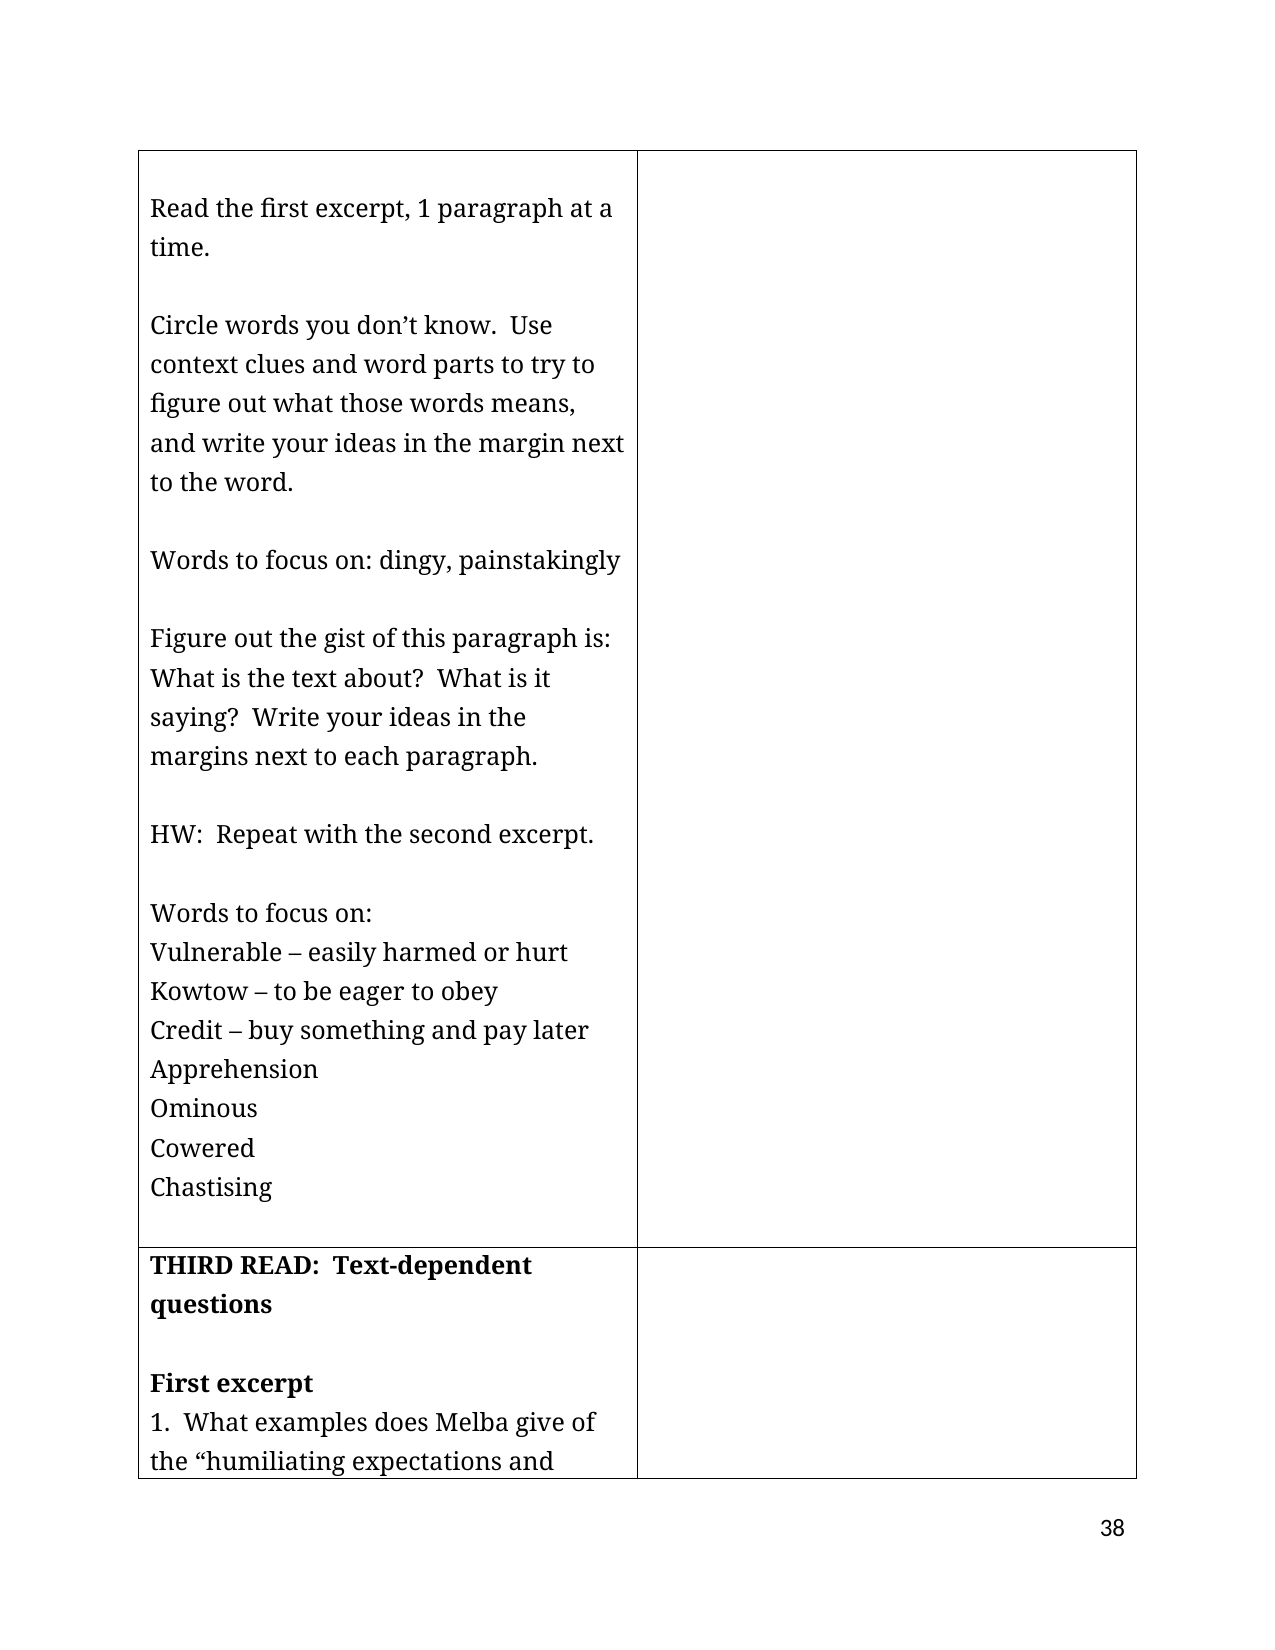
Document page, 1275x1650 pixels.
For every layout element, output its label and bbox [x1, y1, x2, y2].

table_cell [139, 151, 637, 1247]
table_cell [139, 1248, 637, 1478]
table_cell [638, 151, 1136, 1247]
table_cell [638, 1248, 1136, 1478]
